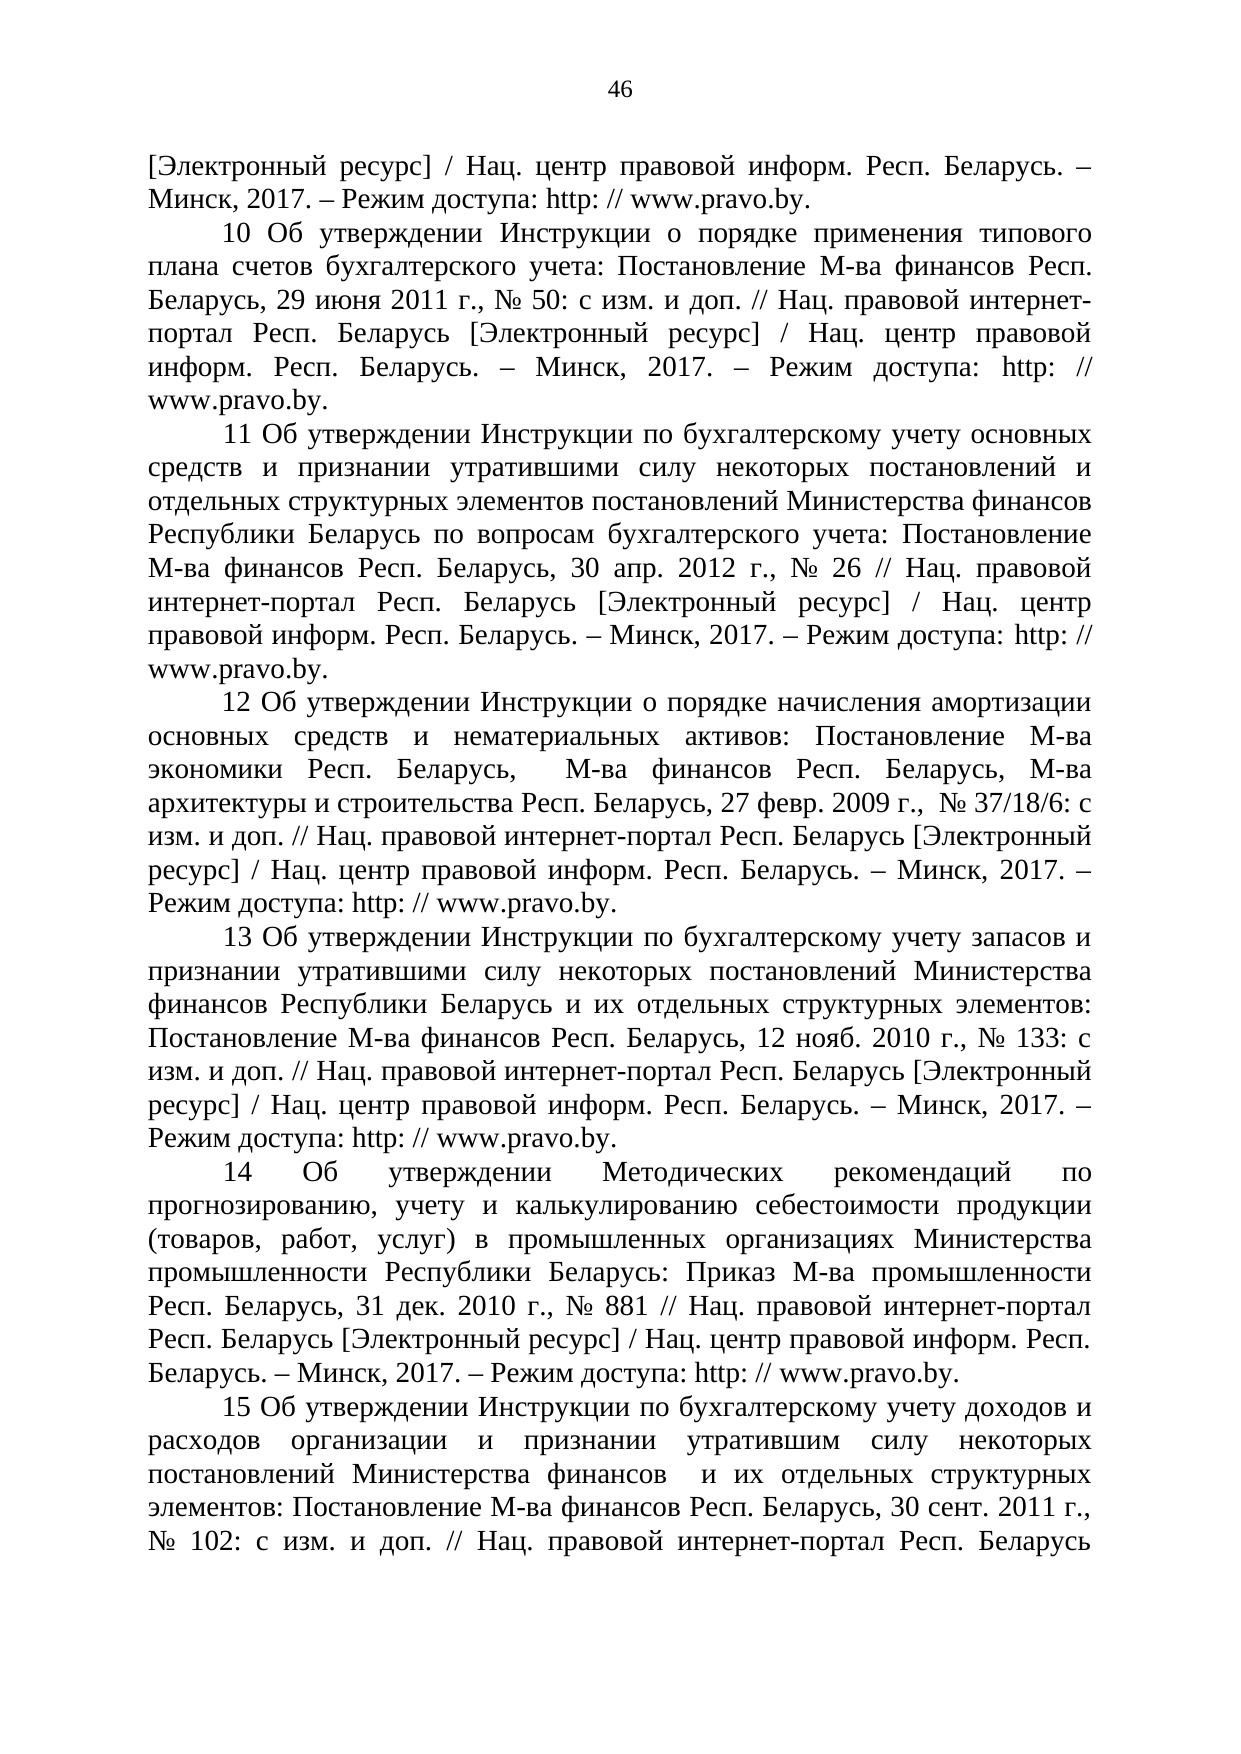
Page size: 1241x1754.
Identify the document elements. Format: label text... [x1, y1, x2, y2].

text 12 Об утверждении Инструкции о порядке начисления амортизации основных средств и нематериальных активов: Постановление М-ва экономики Респ. Беларусь, М-ва финансов Респ. Беларусь, М-ва архитектуры и строительства Респ. Беларусь, 27 февр. ., № 37/18/6: с изм. и доп. // Нац. правовой интернет-портал Респ. Беларусь [Электронный ресурс] / Нац. центр правовой информ. Респ. Беларусь. – Минск, 2017. – Режим доступа: http: // www.pravo.by. [148, 684, 1092, 919]
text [148, 148, 1092, 215]
text 10 Об утверждении Инструкции о порядке применения типового плана счетов бухгалтерского учета: Постановление М-ва финансов Респ. Беларусь, 29 июня ., № 50: с изм. и доп. // Нац. правовой интернет-портал Респ. Беларусь [Электронный ресурс] / Нац. центр правовой информ. Респ. Беларусь. – Минск, 2017. – Режим доступа: http: // www.pravo.by. [148, 215, 1092, 416]
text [148, 1389, 1092, 1556]
text 11 Об утверждении Инструкции по бухгалтерскому учету основных средств и признании утратившими силу некоторых постановлений и отдельных структурных элементов постановлений Министерства финансов Республики Беларусь по вопросам бухгалтерского учета: Постановление М-ва финансов Респ. Беларусь, 30 апр. ., № 26 // Нац. правовой интернет-портал Респ. Беларусь [Электронный ресурс] / Нац. центр правовой информ. Респ. Беларусь. – Минск, 2017. – Режим доступа: http: // www.pravo.by. [148, 416, 1092, 684]
text 13 Об утверждении Инструкции по бухгалтерскому учету запасов и признании утратившими силу некоторых постановлений Министерства финансов Республики Беларусь и их отдельных структурных элементов: Постановление М-ва финансов Респ. Беларусь, 12 нояб. ., № 133: с изм. и доп. // Нац. правовой интернет-портал Респ. Беларусь [Электронный ресурс] / Нац. центр правовой информ. Респ. Беларусь. – Минск, 2017. – Режим доступа: http: // www.pravo.by. [148, 919, 1092, 1154]
text 14 Об утверждении Методических рекомендаций по прогнозированию, учету и калькулированию себестоимости продукции (товаров, работ, услуг) в промышленных организациях Министерства промышленности Республики Беларусь: Приказ М-ва промышленности Респ. Беларусь, 31 дек. ., № 881 // Нац. правовой интернет-портал Респ. Беларусь [Электронный ресурс] / Нац. центр правовой информ. Респ. Беларусь. – Минск, 2017. – Режим доступа: http: // www.pravo.by. [148, 1154, 1092, 1389]
